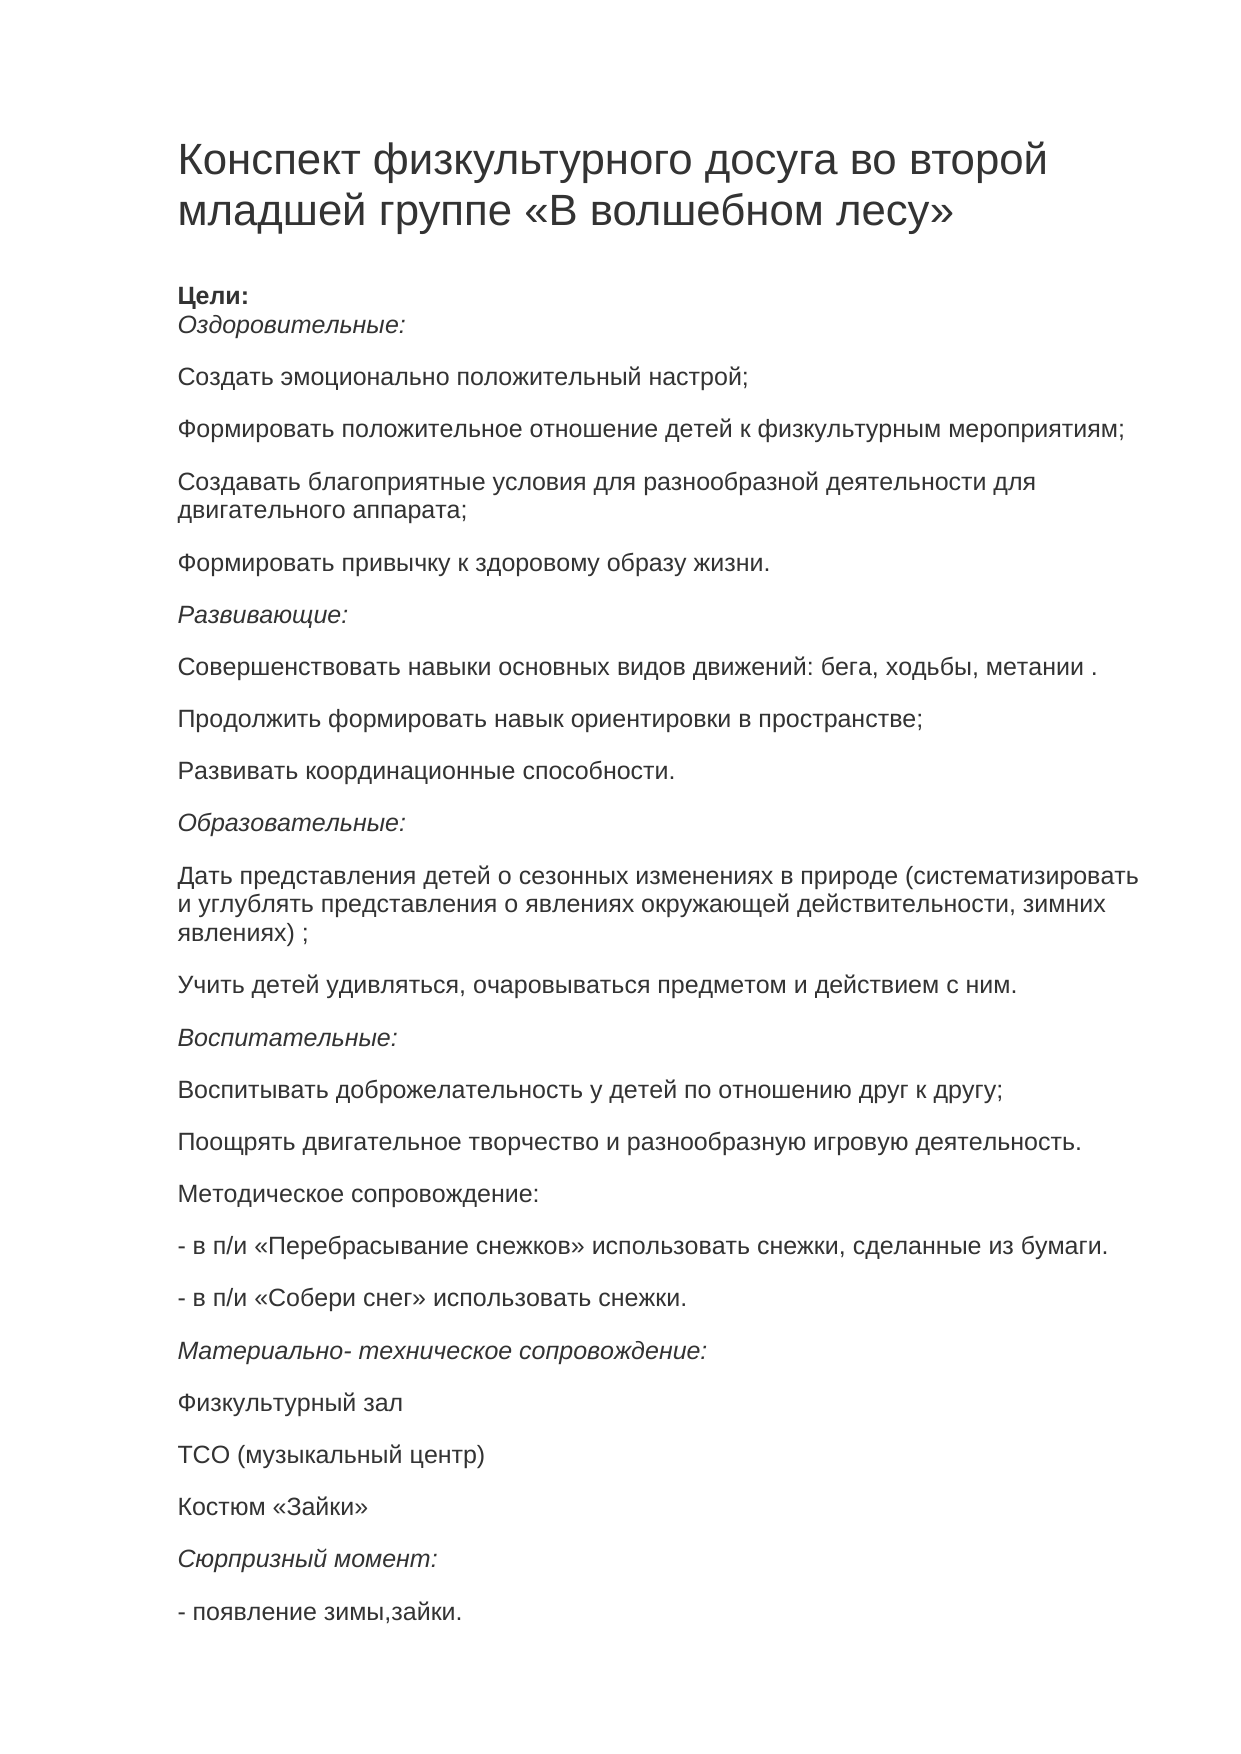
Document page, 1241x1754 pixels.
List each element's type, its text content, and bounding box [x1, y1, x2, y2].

text Физкультурный зал [177, 1388, 1152, 1417]
text Совершенствовать навыки основных видов движений: бега, ходьбы, метании . [177, 652, 1152, 681]
text Поощрять двигательное творчество и разнообразную игровую деятельность. [177, 1127, 1152, 1156]
text Развивающие: [177, 600, 1152, 628]
text - в п/и «Собери снег» использовать снежки. [177, 1283, 1152, 1312]
text ТСО (музыкальный центр) [177, 1440, 1152, 1469]
text Создать эмоционально положительный настрой; [177, 362, 1152, 391]
text - появление зимы,зайки. [177, 1597, 1152, 1625]
text Материально- техническое сопровождение: [177, 1336, 1152, 1364]
text Формировать привычку к здоровому образу жизни. [177, 547, 1152, 576]
text Развивать координационные способности. [177, 756, 1152, 785]
text Цели: [177, 281, 1152, 310]
text Конспект физкультурного досуга во второй младшей группе «В волшебном лесу» [177, 134, 1152, 234]
text Продолжить формировать навык ориентировки в пространстве; [177, 704, 1152, 733]
text Методическое сопровождение: [177, 1179, 1152, 1208]
text Образовательные: [177, 808, 1152, 837]
text Дать представления детей о сезонных изменениях в природе (систематизировать и углублять представления о явлениях окружающей действительности, зимних явлениях) ; [177, 861, 1152, 947]
text - в п/и «Перебрасывание снежков» использовать снежки, сделанные из бумаги. [177, 1231, 1152, 1260]
text Воспитательные: [177, 1022, 1152, 1051]
text Создавать благоприятные условия для разнообразной деятельности для двигательного аппарата; [177, 467, 1152, 524]
text Сюрпризный момент: [177, 1544, 1152, 1573]
text Формировать положительное отношение детей к физкультурным мероприятиям; [177, 414, 1152, 443]
text Учить детей удивляться, очаровываться предметом и действием с ним. [177, 970, 1152, 999]
text Костюм «Зайки» [177, 1492, 1152, 1521]
text Воспитывать доброжелательность у детей по отношению друг к другу; [177, 1075, 1152, 1103]
text Оздоровительные: [177, 310, 1152, 339]
